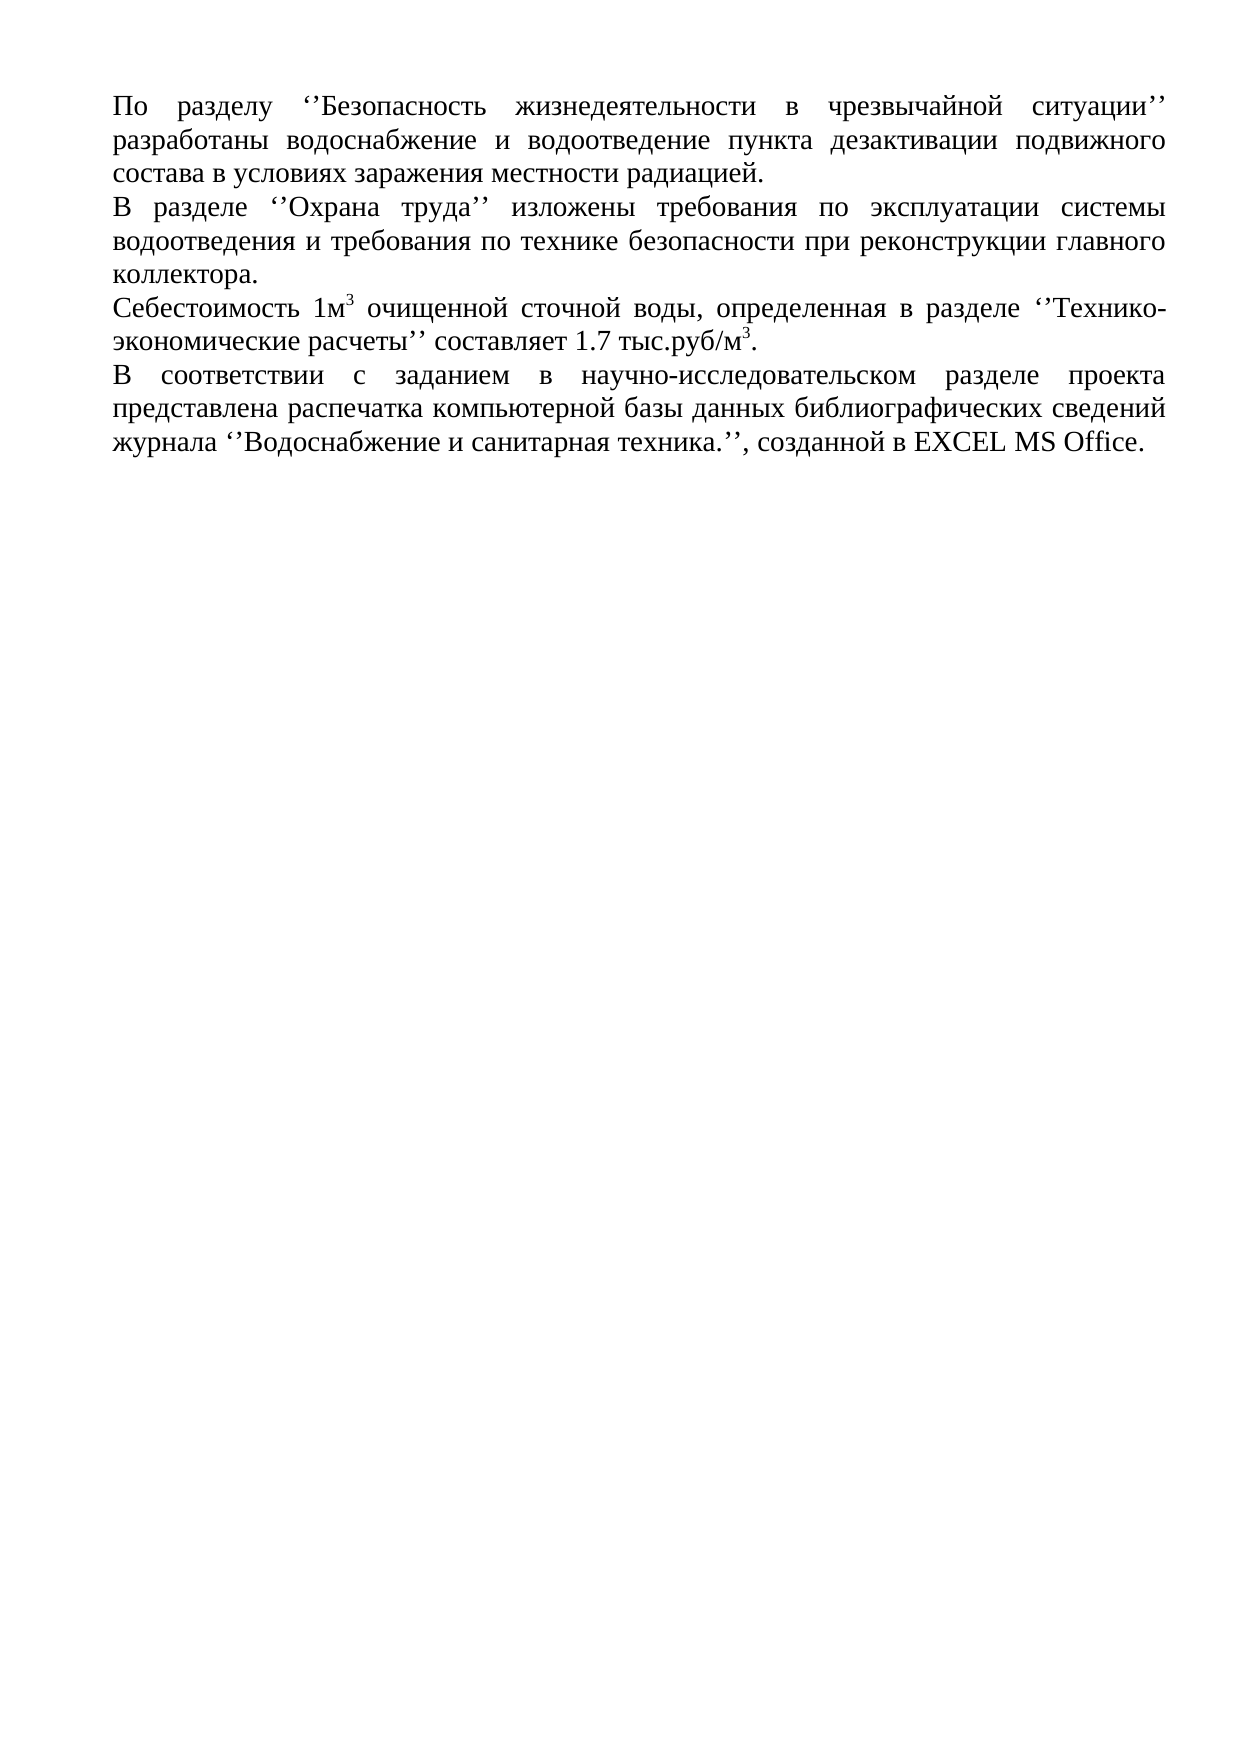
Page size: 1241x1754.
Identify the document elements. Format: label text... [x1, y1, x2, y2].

text По разделу ‘’Безопасность жизнедеятельности в чрезвычайной ситуации’’ разработаны водоснабжение и водоотведение пункта дезактивации подвижного состава в условиях заражения местности радиацией. [112, 89, 1166, 189]
text Себестоимость 1м3 очищенной сточной воды, определенная в разделе ‘’Технико-экономические расчеты’’ составляет 1.7 тыс.руб/м3. [112, 290, 1166, 357]
text В разделе ‘’Охрана труда’’ изложены требования по эксплуатации системы водоотведения и требования по технике безопасности при реконструкции главного коллектора. [112, 189, 1166, 290]
text В соответствии с заданием в научно-исследовательском разделе проекта представлена распечатка компьютерной базы данных библиографических сведений журнала ‘’Водоснабжение и санитарная техника.’’, созданной в EXCEL MS Office. [112, 357, 1166, 458]
